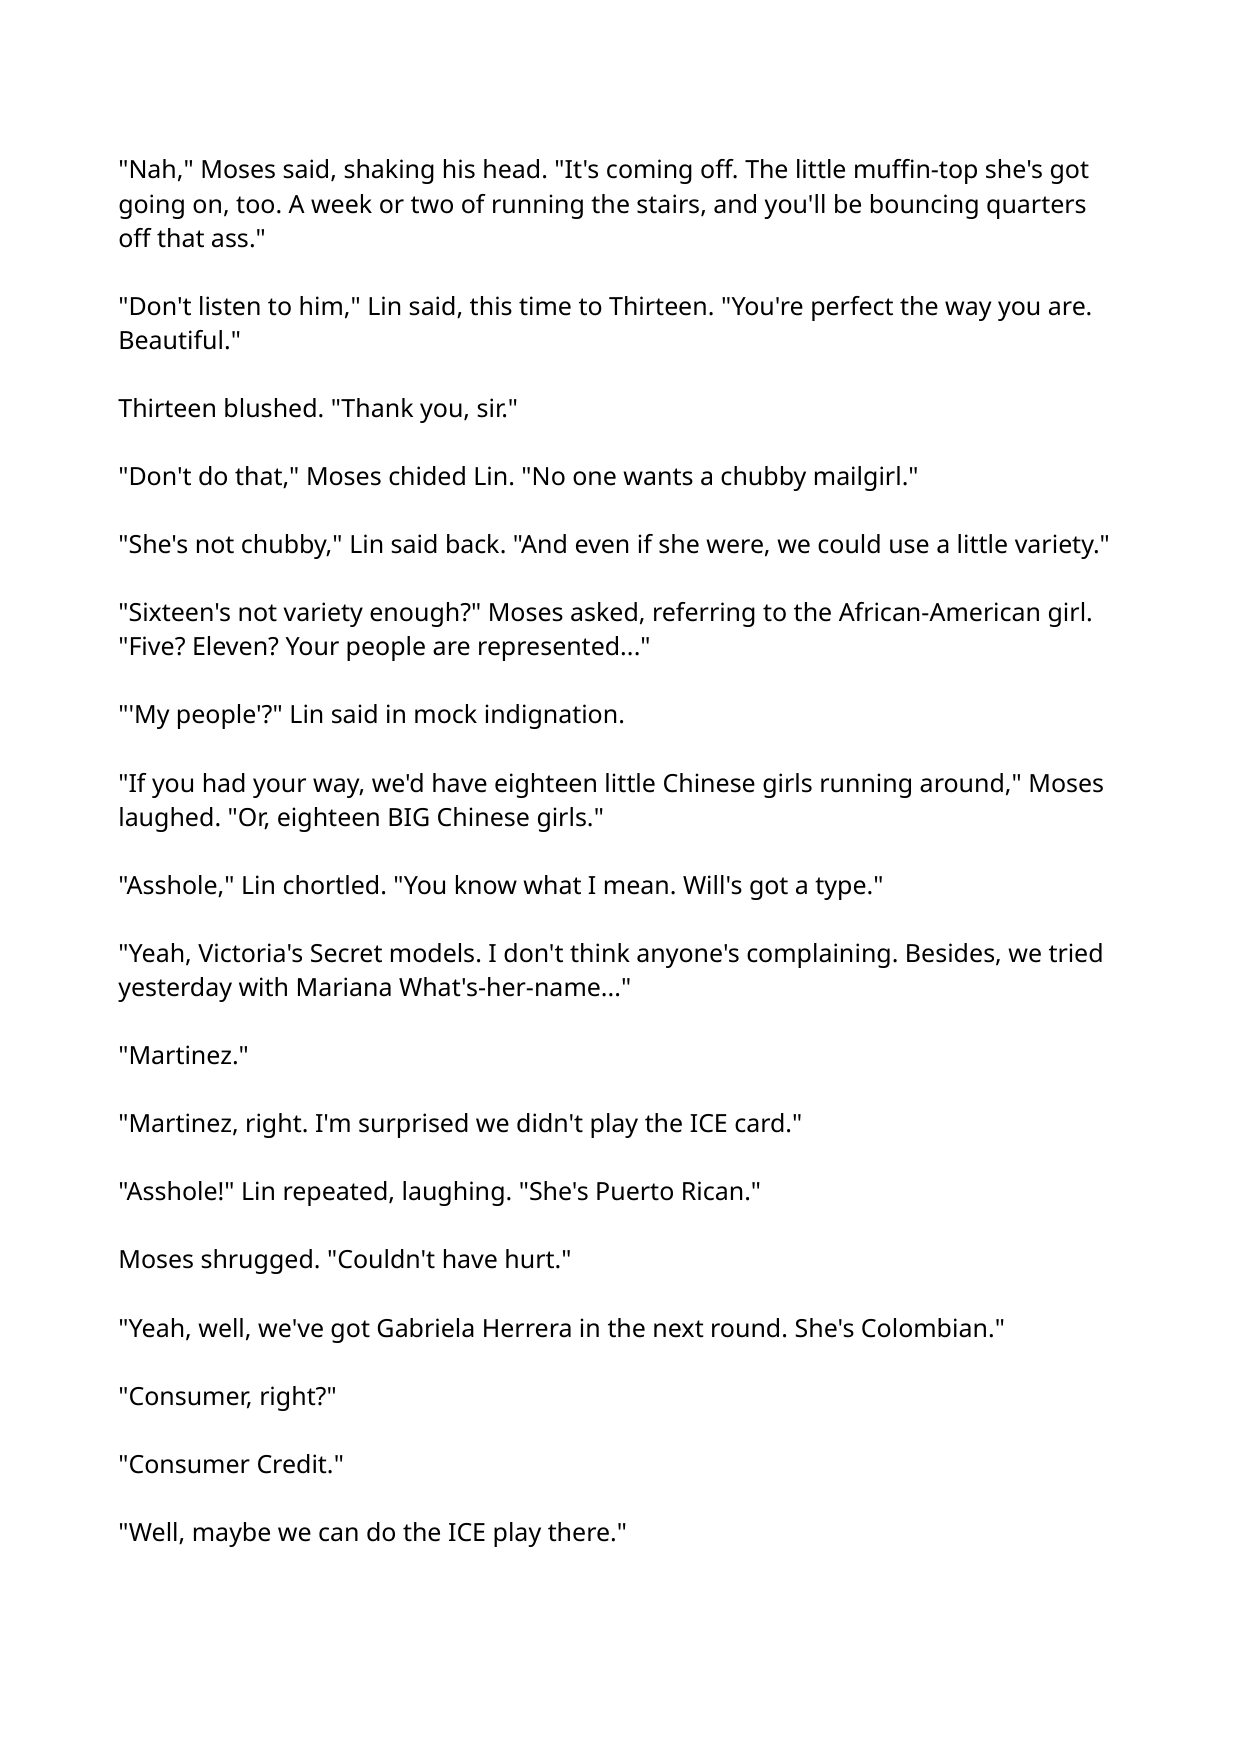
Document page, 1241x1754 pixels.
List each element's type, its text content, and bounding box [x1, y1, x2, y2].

text "Martinez, right. I'm surprised we didn't play the ICE card." [118, 1106, 1122, 1140]
text "Yeah, well, we've got Gabriela Herrera in the next round. She's Colombian." [118, 1310, 1122, 1344]
text "Don't do that," Moses chided Lin. "No one wants a chubby mailgirl." [118, 459, 1122, 493]
text "Asshole!" Lin repeated, laughing. "She's Puerto Rican." [118, 1174, 1122, 1208]
text "'My people'?" Lin said in mock indignation. [118, 697, 1122, 731]
text "Nah," Moses said, shaking his head. "It's coming off. The little muffin-top she's got going on, too. A week or two of running the stairs, and you'll be bouncing quarters off that ass." [118, 152, 1122, 254]
text "She's not chubby," Lin said back. "And even if she were, we could use a little variety." [118, 527, 1122, 561]
text "Martinez." [118, 1038, 1122, 1072]
text "Asshole," Lin chortled. "You know what I mean. Will's got a type." [118, 867, 1122, 902]
text Moses shrugged. "Couldn't have hurt." [118, 1242, 1122, 1276]
text "Consumer, right?" [118, 1378, 1122, 1412]
text "Sixteen's not variety enough?" Moses asked, referring to the African-American girl. "Five? Eleven? Your people are represented..." [118, 595, 1122, 663]
text "Yeah, Victoria's Secret models. I don't think anyone's complaining. Besides, we tried yesterday with Mariana What's-her-name..." [118, 936, 1122, 1004]
text Thirteen blushed. "Thank you, sir." [118, 391, 1122, 425]
text "Consumer Credit." [118, 1447, 1122, 1481]
text "Don't listen to him," Lin said, this time to Thirteen. "You're perfect the way you are. Beautiful." [118, 288, 1122, 357]
text "If you had your way, we'd have eighteen little Chinese girls running around," Moses laughed. "Or, eighteen BIG Chinese girls." [118, 765, 1122, 833]
text "Well, maybe we can do the ICE play there." [118, 1515, 1122, 1549]
